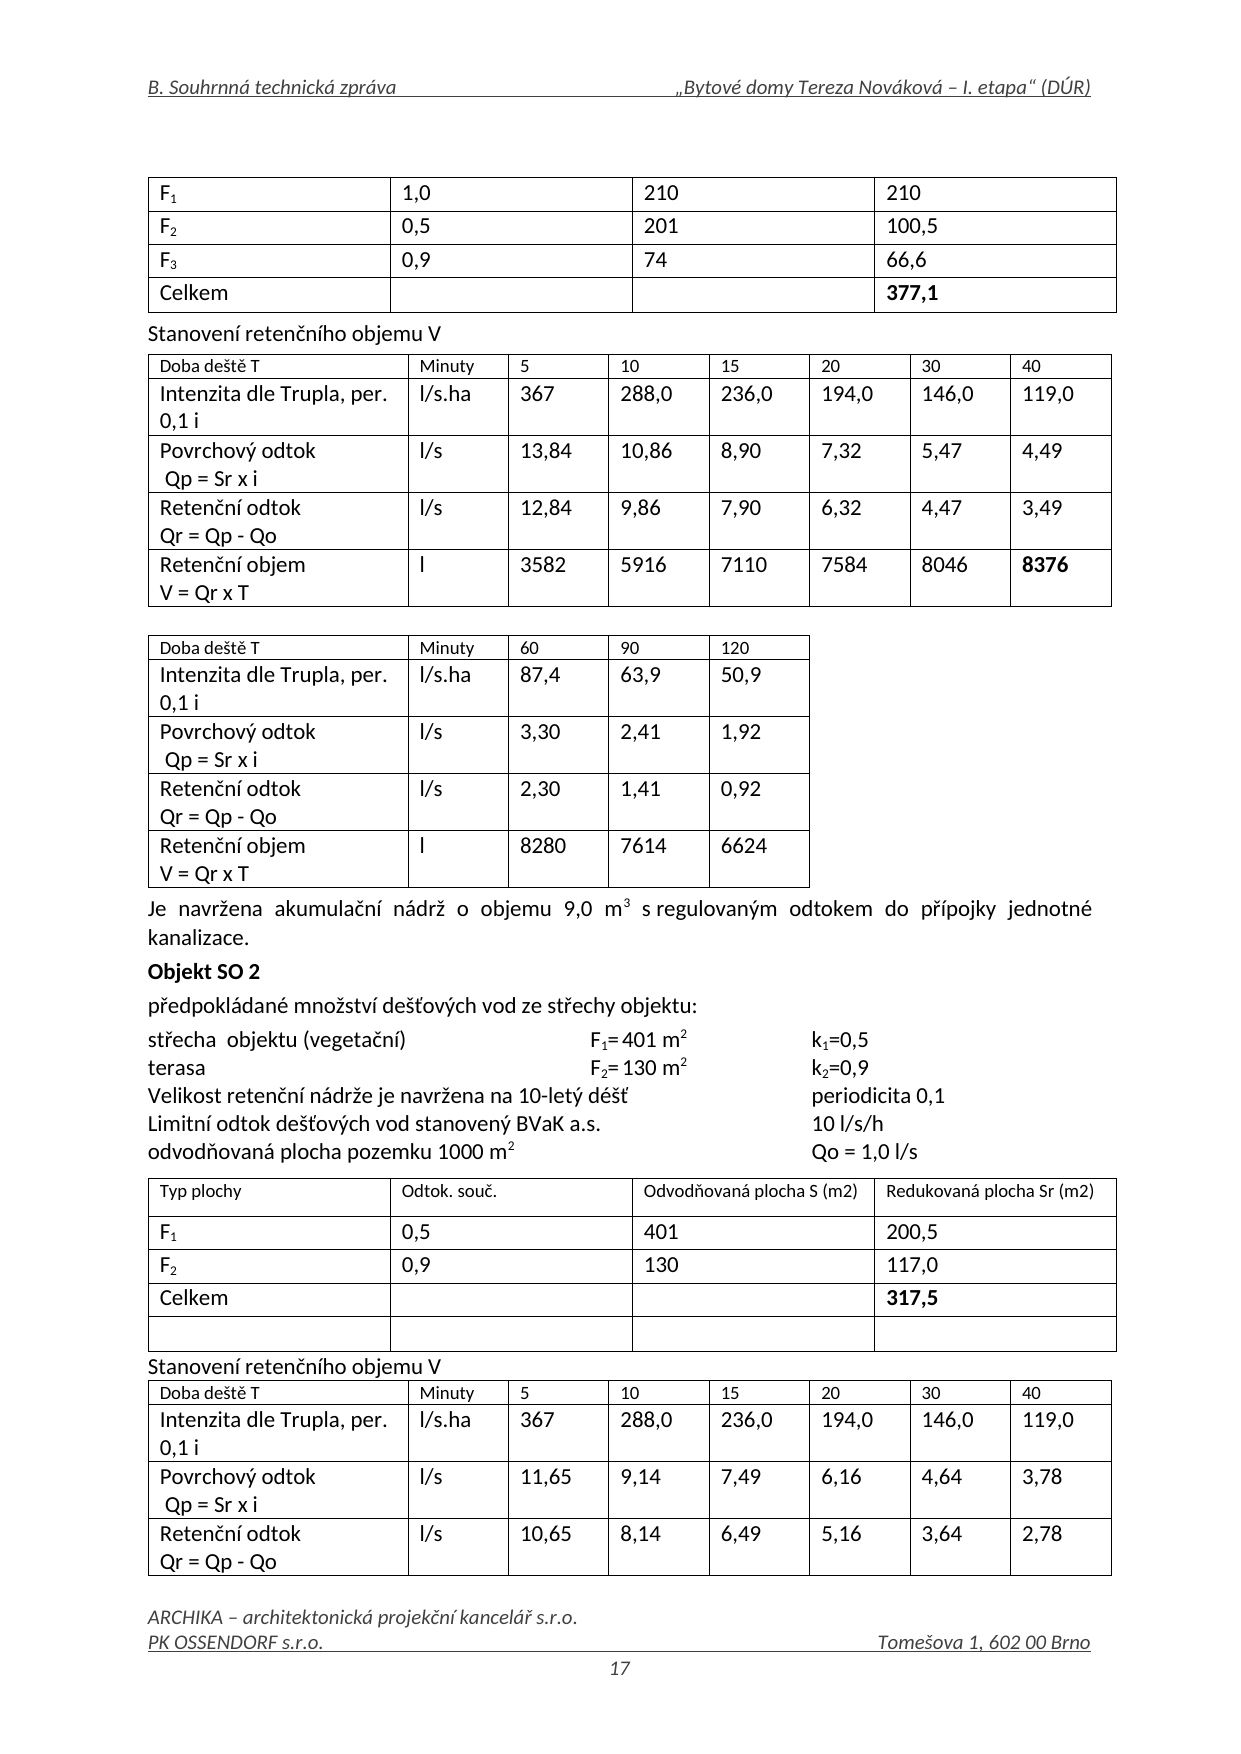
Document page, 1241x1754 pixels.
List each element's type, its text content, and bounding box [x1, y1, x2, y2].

table_cell 13,84 [509, 436, 608, 492]
table_cell 1,41 [609, 774, 709, 830]
table_header 20 [810, 355, 910, 378]
table_cell [391, 1317, 632, 1351]
table_cell 236,0 [710, 1405, 809, 1461]
table_header 15 [710, 355, 809, 378]
table_cell 6,16 [810, 1462, 910, 1518]
table_cell 10,65 [509, 1519, 608, 1575]
table_cell 201 [633, 212, 874, 244]
table_cell 0,5 [391, 212, 632, 244]
table_cell F1 [149, 178, 390, 211]
table_cell 100,5 [875, 212, 1116, 244]
table_cell Intenzita dle Trupla, per. 0,1 i [149, 379, 408, 435]
table_cell 2,30 [509, 774, 608, 830]
table_cell l/s.ha [409, 660, 508, 716]
text odvodňovaná plocha pozemku 1000 m2 Qo = 1,0 l/s [148, 1137, 1092, 1166]
table_cell Celkem [149, 278, 390, 312]
table_cell Povrchový odtok Qp = Sr x i [149, 1462, 408, 1518]
table_cell Retenční odtok Qr = Qp - Qo [149, 774, 408, 830]
table_header 40 [1011, 1381, 1111, 1404]
table_cell 146,0 [911, 1405, 1010, 1461]
table_cell 119,0 [1011, 1405, 1111, 1461]
table_cell 74 [633, 245, 874, 277]
table_cell 10,86 [609, 436, 709, 492]
table_header Redukovaná plocha Sr (m2) [875, 1179, 1116, 1216]
table_cell 6,32 [810, 493, 910, 549]
table_cell F3 [149, 245, 390, 277]
table_cell 288,0 [609, 379, 709, 435]
table_cell 8046 [911, 550, 1010, 606]
table_cell Retenční odtok Qr = Qp - Qo [149, 493, 408, 549]
table_cell 6,49 [710, 1519, 809, 1575]
table_cell l/s.ha [409, 379, 508, 435]
table_cell 194,0 [810, 379, 910, 435]
table_cell Celkem [149, 1284, 390, 1316]
table_cell 4,49 [1011, 436, 1111, 492]
table_cell 2,41 [609, 717, 709, 773]
table_header Odtok. souč. [391, 1179, 632, 1216]
table_cell 8280 [509, 831, 608, 887]
text Stanovení retenčního objemu V [148, 1352, 1092, 1380]
table_cell F1 [149, 1217, 390, 1249]
table_header 5 [509, 1381, 608, 1404]
table_cell 367 [509, 1405, 608, 1461]
list Stanovení retenčního objemu V [148, 319, 1092, 347]
table_cell 130 [633, 1250, 874, 1282]
table_cell 8,90 [710, 436, 809, 492]
table_cell 377,1 [875, 278, 1116, 312]
table_header 120 [710, 636, 809, 659]
table_cell 7110 [710, 550, 809, 606]
table_cell l [409, 831, 508, 887]
table_cell 117,0 [875, 1250, 1116, 1282]
table_cell 401 [633, 1217, 874, 1249]
table_cell l/s [409, 493, 508, 549]
table_cell F2 [149, 1250, 390, 1282]
table_cell [875, 1317, 1116, 1351]
text střecha objektu (vegetační) F1= 401 m2 k1=0,5 [148, 1025, 1092, 1053]
table_header 60 [509, 636, 608, 659]
list předpokládané množství dešťových vod ze střechy objektu: [148, 991, 1092, 1019]
table_header Minuty [409, 1381, 508, 1404]
list Objekt SO 2 [148, 957, 1092, 985]
table_cell 4,64 [911, 1462, 1010, 1518]
table_header Doba deště T [149, 1381, 408, 1404]
table_cell 7584 [810, 550, 910, 606]
table_cell 9,14 [609, 1462, 709, 1518]
table_cell Povrchový odtok Qp = Sr x i [149, 436, 408, 492]
table_cell F2 [149, 212, 390, 244]
table_cell 119,0 [1011, 379, 1111, 435]
table_cell 0,9 [391, 1250, 632, 1282]
table_cell [633, 1284, 874, 1316]
list Je navržena akumulační nádrž o objemu 9,0 m3 s regulovaným odtokem do přípojky jednotné kanalizace. [148, 894, 1092, 951]
table_cell l/s [409, 717, 508, 773]
text Velikost retenční nádrže je navržena na 10-letý déšť periodicita 0,1 [148, 1081, 1092, 1109]
table_cell 7614 [609, 831, 709, 887]
table_cell l/s [409, 1519, 508, 1575]
table_cell 367 [509, 379, 608, 435]
table_header 30 [911, 355, 1010, 378]
table_cell 63,9 [609, 660, 709, 716]
table_cell 3582 [509, 550, 608, 606]
table_header Minuty [409, 355, 508, 378]
table_cell 12,84 [509, 493, 608, 549]
table_cell 50,9 [710, 660, 809, 716]
table_cell Retenční objem V = Qr x T [149, 550, 408, 606]
table_cell 6624 [710, 831, 809, 887]
text terasa F2= 130 m2 k2=0,9 [148, 1053, 1092, 1081]
table_cell 0,9 [391, 245, 632, 277]
table_header 90 [609, 636, 709, 659]
table_cell 87,4 [509, 660, 608, 716]
table_header 30 [911, 1381, 1010, 1404]
table_cell 0,5 [391, 1217, 632, 1249]
table_header Minuty [409, 636, 508, 659]
table_header Odvodňovaná plocha S (m2) [633, 1179, 874, 1216]
table_cell 194,0 [810, 1405, 910, 1461]
table_cell 66,6 [875, 245, 1116, 277]
table_header 10 [609, 355, 709, 378]
table_cell 288,0 [609, 1405, 709, 1461]
table_cell 210 [633, 178, 874, 211]
table_cell 210 [875, 178, 1116, 211]
table_cell 7,32 [810, 436, 910, 492]
table_cell [391, 1284, 632, 1316]
table_cell 3,78 [1011, 1462, 1111, 1518]
table_cell 2,78 [1011, 1519, 1111, 1575]
table_cell 5916 [609, 550, 709, 606]
table_cell 236,0 [710, 379, 809, 435]
table_header 15 [710, 1381, 809, 1404]
table_cell 3,64 [911, 1519, 1010, 1575]
table_cell 8,14 [609, 1519, 709, 1575]
table_cell 146,0 [911, 379, 1010, 435]
table_cell Intenzita dle Trupla, per. 0,1 i [149, 660, 408, 716]
table_cell l/s [409, 774, 508, 830]
table_cell [633, 1317, 874, 1351]
table_cell l/s [409, 1462, 508, 1518]
table_cell [149, 1317, 390, 1351]
table_cell l/s.ha [409, 1405, 508, 1461]
table_cell l [409, 550, 508, 606]
table_header 40 [1011, 355, 1111, 378]
table_cell 7,49 [710, 1462, 809, 1518]
table_cell 7,90 [710, 493, 809, 549]
table_cell [633, 278, 874, 312]
table_cell 200,5 [875, 1217, 1116, 1249]
table_cell 3,30 [509, 717, 608, 773]
table_header Doba deště T [149, 636, 408, 659]
table_cell 3,49 [1011, 493, 1111, 549]
table_cell Retenční odtok Qr = Qp - Qo [149, 1519, 408, 1575]
table_cell 1,92 [710, 717, 809, 773]
text Limitní odtok dešťových vod stanovený BVaK a.s. 10 l/s/h [148, 1109, 1092, 1137]
table_cell 8376 [1011, 550, 1111, 606]
table_cell 5,47 [911, 436, 1010, 492]
table_header 20 [810, 1381, 910, 1404]
table_cell 4,47 [911, 493, 1010, 549]
table_cell 11,65 [509, 1462, 608, 1518]
table_cell 5,16 [810, 1519, 910, 1575]
table_cell Retenční objem V = Qr x T [149, 831, 408, 887]
table_header 5 [509, 355, 608, 378]
table_header Doba deště T [149, 355, 408, 378]
table_cell l/s [409, 436, 508, 492]
table_cell [391, 278, 632, 312]
table_cell Intenzita dle Trupla, per. 0,1 i [149, 1405, 408, 1461]
table_cell 0,92 [710, 774, 809, 830]
table_cell 317,5 [875, 1284, 1116, 1316]
table_header 10 [609, 1381, 709, 1404]
table_header Typ plochy [149, 1179, 390, 1216]
table_cell 9,86 [609, 493, 709, 549]
table_cell Povrchový odtok Qp = Sr x i [149, 717, 408, 773]
table_cell 1,0 [391, 178, 632, 211]
